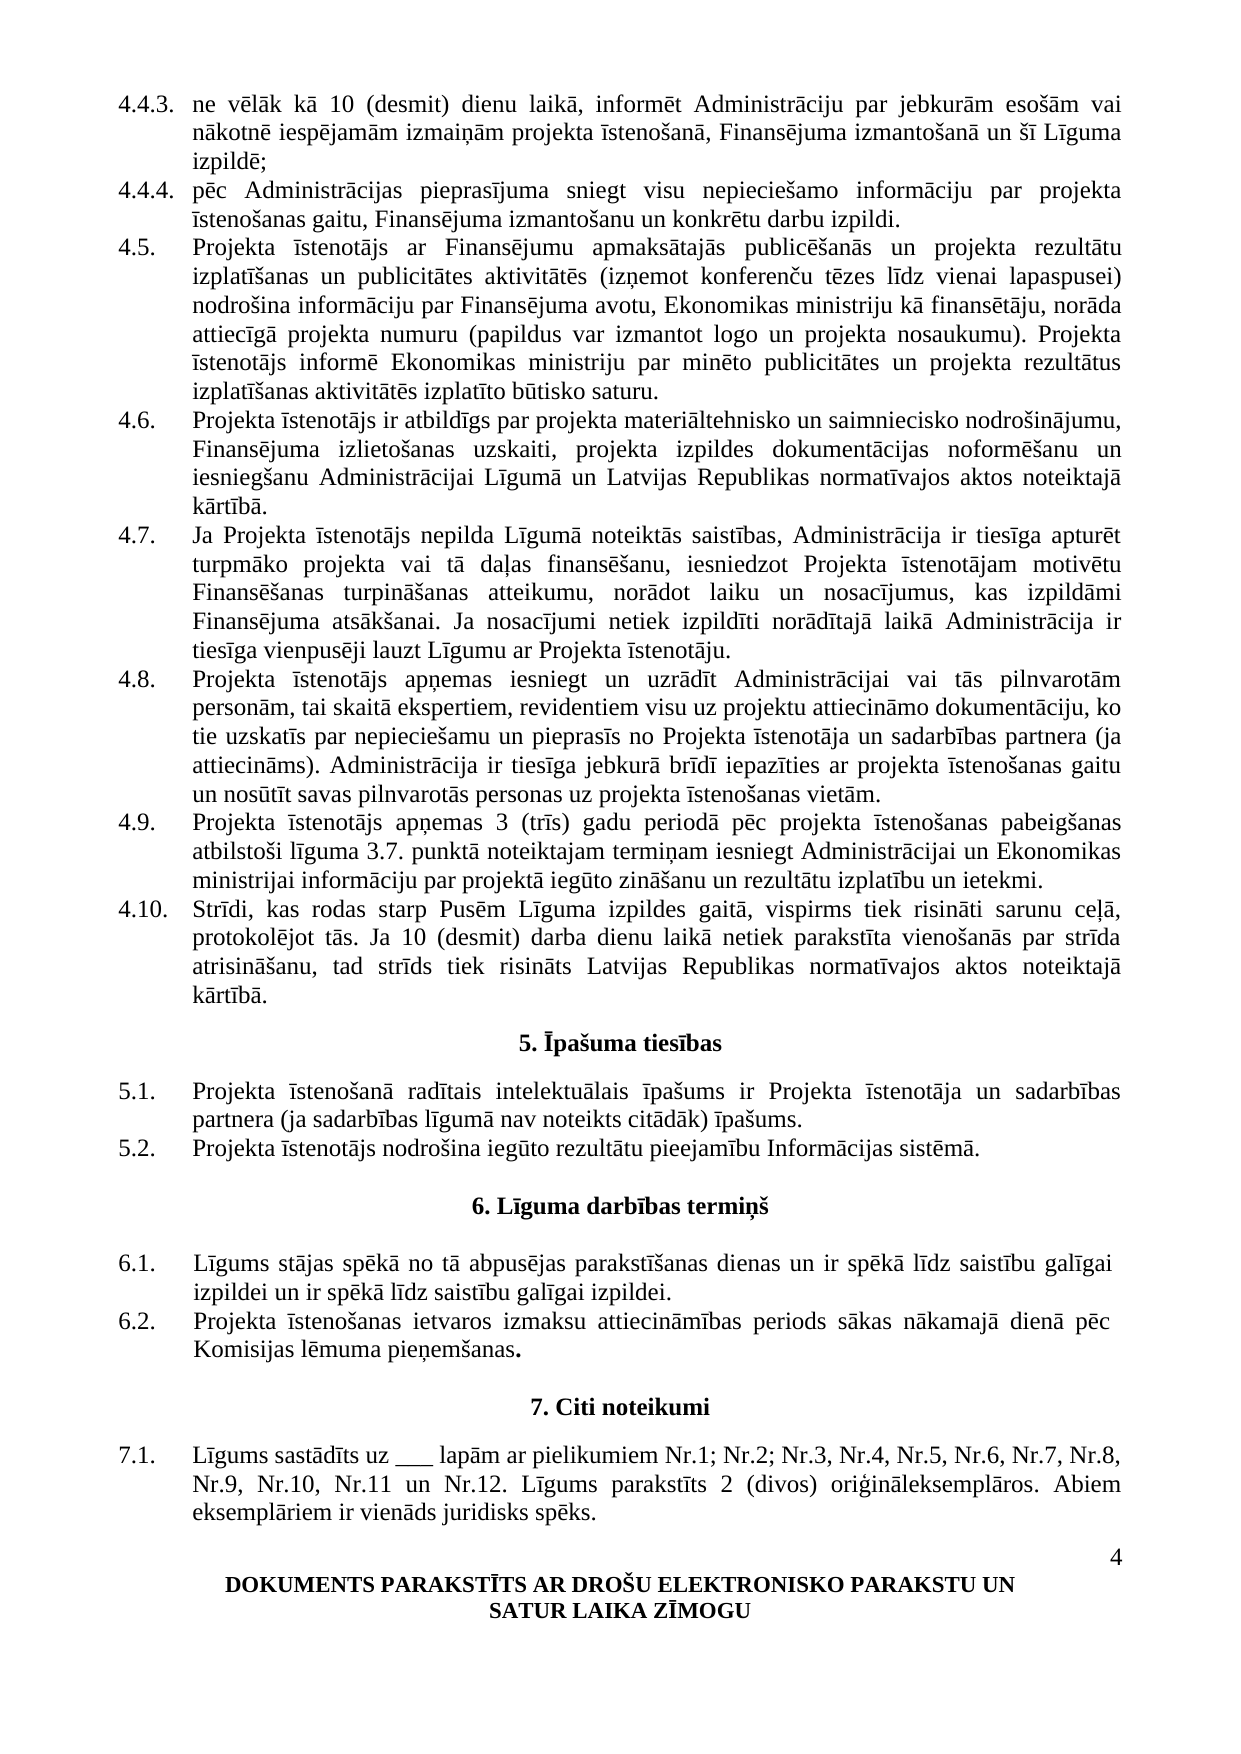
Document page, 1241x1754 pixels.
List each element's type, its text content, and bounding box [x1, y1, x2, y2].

text 4.4.3. ne vēlāk kā 10 (desmit) dienu laikā, informēt Administrāciju par jebkurām esošām vai nākotnē iespējamām izmaiņām projekta īstenošanā, Finansējuma izmantošanā un šī Līguma izpildē; [118, 89, 1122, 175]
text 4.9. Projekta īstenotājs apņemas 3 (trīs) gadu periodā pēc projekta īstenošanas pabeigšanas atbilstoši līguma 3.7. punktā noteiktajam termiņam iesniegt Administrācijai un Ekonomikas ministrijai informāciju par projektā iegūto zināšanu un rezultātu izplatību un ietekmi. [118, 807, 1122, 894]
text 4.4.4. pēc Administrācijas pieprasījuma sniegt visu nepieciešamo informāciju par projekta īstenošanas gaitu, Finansējuma izmantošanu un konkrētu darbu izpildi. [118, 175, 1122, 232]
text 6.2. Projekta īstenošanas ietvaros izmaksu attiecināmības periods sākas nākamajā dienā pēc Komisijas lēmuma pieņemšanas. [118, 1306, 1122, 1363]
text 7.1. Līgums sastādīts uz ___ lapām ar pielikumiem Nr.1; Nr.2; Nr.3, Nr.4, Nr.5, Nr.6, Nr.7, Nr.8, Nr.9, Nr.10, Nr.11 un Nr.12. Līgums parakstīts 2 (divos) oriģināleksemplāros. Abiem eksemplāriem ir vienāds juridisks spēks. [118, 1440, 1122, 1526]
text 7. Citi noteikumi [118, 1392, 1122, 1421]
text 5.2. Projekta īstenotājs nodrošina iegūto rezultātu pieejamību Informācijas sistēmā. [118, 1133, 1122, 1162]
text 4.5. Projekta īstenotājs ar Finansējumu apmaksātajās publicēšanās un projekta rezultātu izplatīšanas un publicitātes aktivitātēs (izņemot konferenču tēzes līdz vienai lapaspusei) nodrošina informāciju par Finansējuma avotu, Ekonomikas ministriju kā finansētāju, norāda attiecīgā projekta numuru (papildus var izmantot logo un projekta nosaukumu). Projekta īstenotājs informē Ekonomikas ministriju par minēto publicitātes un projekta rezultātus izplatīšanas aktivitātēs izplatīto būtisko saturu. [118, 232, 1122, 405]
text 4.10. Strīdi, kas rodas starp Pusēm Līguma izpildes gaitā, vispirms tiek risināti sarunu ceļā, protokolējot tās. Ja 10 (desmit) darba dienu laikā netiek parakstīta vienošanās par strīda atrisināšanu, tad strīds tiek risināts Latvijas Republikas normatīvajos aktos noteiktajā kārtībā. [118, 894, 1122, 1009]
text 4.8. Projekta īstenotājs apņemas iesniegt un uzrādīt Administrācijai vai tās pilnvarotām personām, tai skaitā ekspertiem, revidentiem visu uz projektu attiecināmo dokumentāciju, ko tie uzskatīs par nepieciešamu un pieprasīs no Projekta īstenotāja un sadarbības partnera (ja attiecināms). Administrācija ir tiesīga jebkurā brīdī iepazīties ar projekta īstenošanas gaitu un nosūtīt savas pilnvarotās personas uz projekta īstenošanas vietām. [118, 664, 1122, 807]
text 5.1. Projekta īstenošanā radītais intelektuālais īpašums ir Projekta īstenotāja un sadarbības partnera (ja sadarbības līgumā nav noteikts citādāk) īpašums. [118, 1076, 1122, 1133]
text 4.6. Projekta īstenotājs ir atbildīgs par projekta materiāltehnisko un saimniecisko nodrošinājumu, Finansējuma izlietošanas uzskaiti, projekta izpildes dokumentācijas noformēšanu un iesniegšanu Administrācijai Līgumā un Latvijas Republikas normatīvajos aktos noteiktajā kārtībā. [118, 405, 1122, 520]
text 6. Līguma darbības termiņš [118, 1191, 1122, 1219]
text 6.1. Līgums stājas spēkā no tā abpusējas parakstīšanas dienas un ir spēkā līdz saistību galīgai izpildei un ir spēkā līdz saistību galīgai izpildei. [118, 1248, 1122, 1306]
text 4.7. Ja Projekta īstenotājs nepilda Līgumā noteiktās saistības, Administrācija ir tiesīga apturēt turpmāko projekta vai tā daļas finansēšanu, iesniedzot Projekta īstenotājam motivētu Finansēšanas turpināšanas atteikumu, norādot laiku un nosacījumus, kas izpildāmi Finansējuma atsākšanai. Ja nosacījumi netiek izpildīti norādītajā laikā Administrācija ir tiesīga vienpusēji lauzt Līgumu ar Projekta īstenotāju. [118, 520, 1122, 664]
text 5. Īpašuma tiesības [118, 1028, 1122, 1057]
